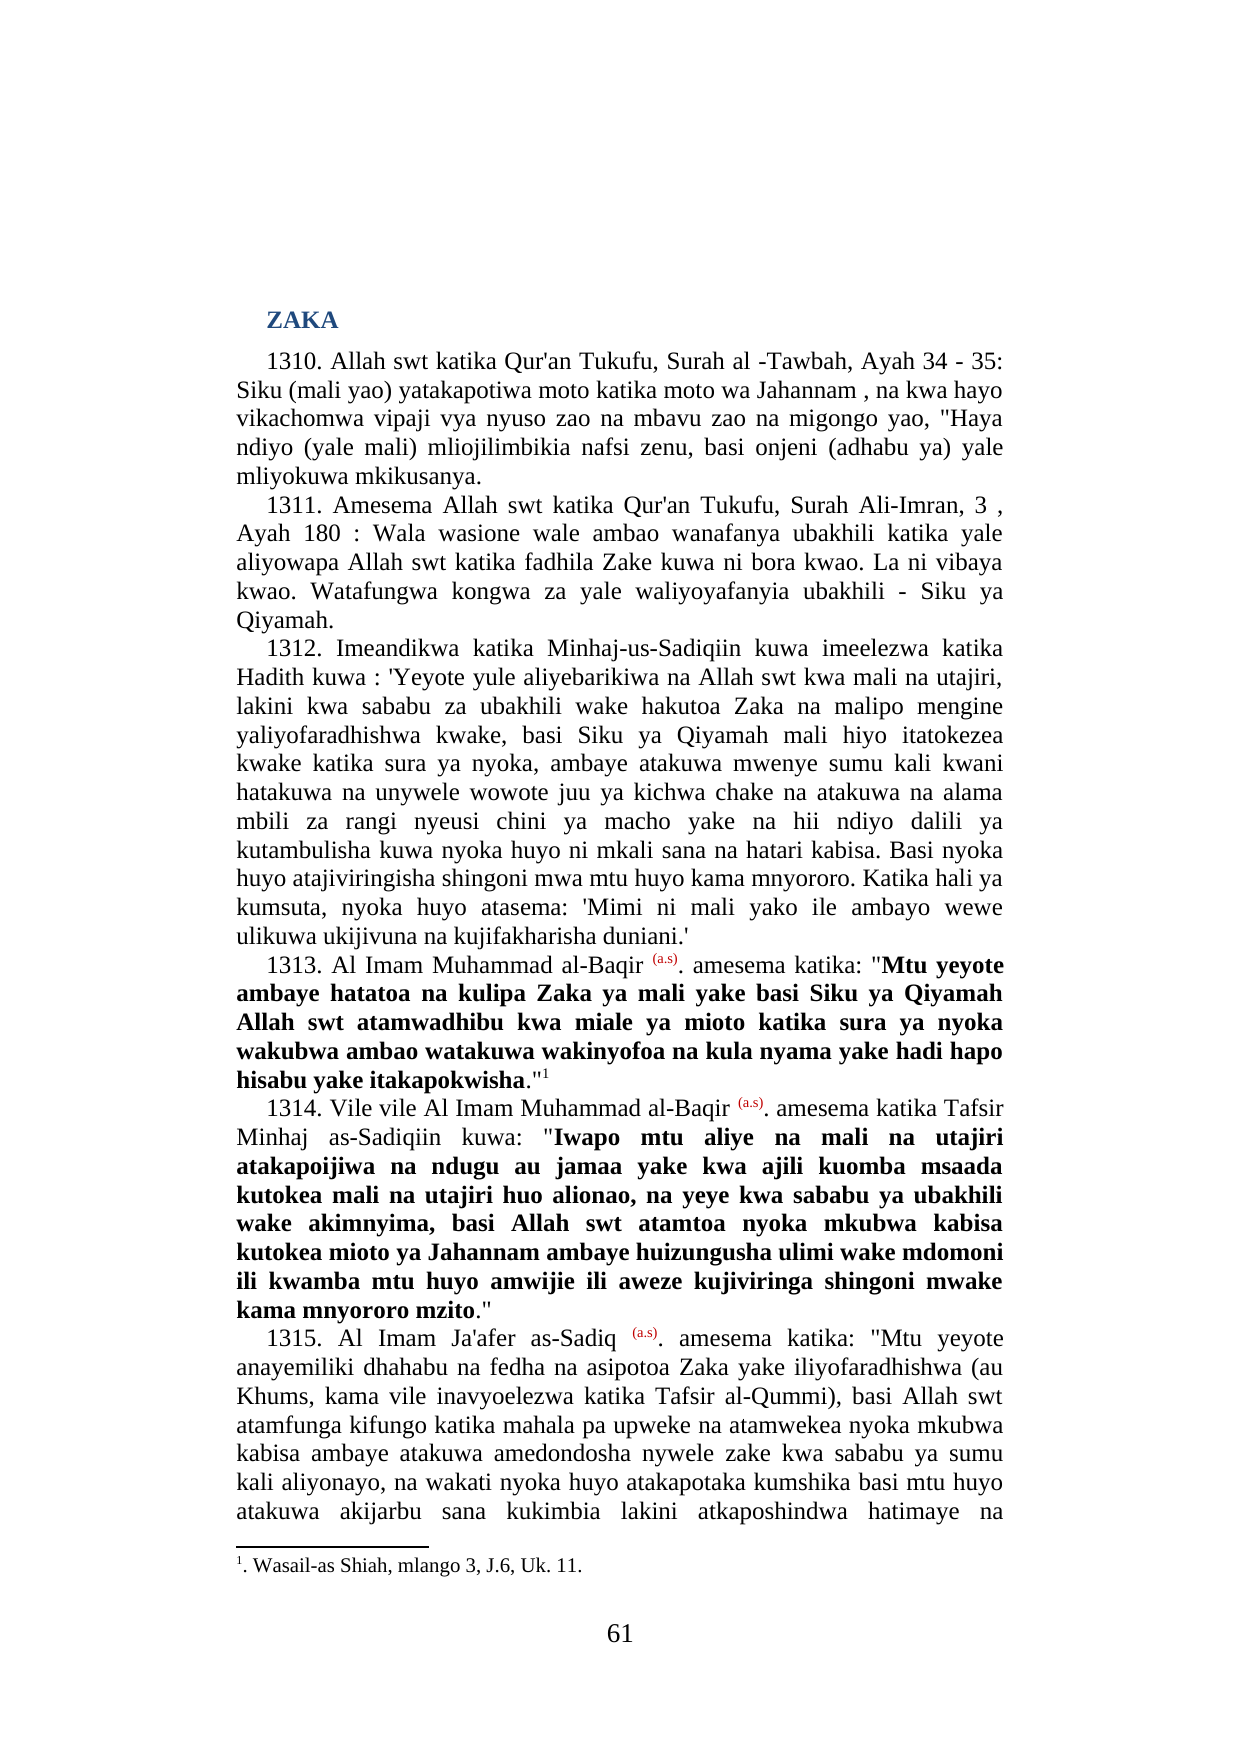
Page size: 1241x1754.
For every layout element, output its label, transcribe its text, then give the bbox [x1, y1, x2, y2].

subtitle ZAKA [236, 305, 1004, 333]
text 1313. Al Imam Muhammad al-Baqir (a.s). amesema katika: "Mtu yeyote ambaye hatatoa na kulipa Zaka ya mali yake basi Siku ya Qiyamah Allah swt atamwadhibu kwa miale ya mioto katika sura ya nyoka wakubwa ambao watakuwa wakinyofoa na kula nyama yake hadi hapo hisabu yake itakapokwisha." [236, 950, 1004, 1093]
text 1310. Allah swt katika Qur'an Tukufu, Surah al -Tawbah, Ayah 34 - 35: Siku (mali yao) yatakapotiwa moto katika moto wa Jahannam , na kwa hayo vikachomwa vipaji vya nyuso zao na mbavu zao na migongo yao, "Haya ndiyo (yale mali) mliojilimbikia nafsi zenu, basi onjeni (adhabu ya) yale mliyokuwa mkikusanya. [236, 346, 1004, 490]
text 1312. Imeandikwa katika Minhaj-us-Sadiqiin kuwa imeelezwa katika Hadith kuwa : 'Yeyote yule aliyebarikiwa na Allah swt kwa mali na utajiri, lakini kwa sababu za ubakhili wake hakutoa Zaka na malipo mengine yaliyofaradhishwa kwake, basi Siku ya Qiyamah mali hiyo itatokezea kwake katika sura ya nyoka, ambaye atakuwa mwenye sumu kali kwani hatakuwa na unywele wowote juu ya kichwa chake na atakuwa na alama mbili za rangi nyeusi chini ya macho yake na hii ndiyo dalili ya kutambulisha kuwa nyoka huyo ni mkali sana na hatari kabisa. Basi nyoka huyo atajiviringisha shingoni mwa mtu huyo kama mnyororo. Katika hali ya kumsuta, nyoka huyo atasema: 'Mimi ni mali yako ile ambayo wewe ulikuwa ukijivuna na kujifakharisha duniani.' [236, 633, 1004, 950]
text 1311. Amesema Allah swt katika Qur'an Tukufu, Surah Ali-Imran, 3 , Ayah 180 : Wala wasione wale ambao wanafanya ubakhili katika yale aliyowapa Allah swt katika fadhila Zake kuwa ni bora kwao. La ni vibaya kwao. Watafungwa kongwa za yale waliyoyafanyia ubakhili - Siku ya Qiyamah. [236, 490, 1004, 633]
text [236, 1323, 1004, 1525]
text 1314. Vile vile Al Imam Muhammad al-Baqir (a.s). amesema katika Tafsir Minhaj as-Sadiqiin kuwa: "Iwapo mtu aliye na mali na utajiri atakapoijiwa na ndugu au jamaa yake kwa ajili kuomba msaada kutokea mali na utajiri huo alionao, na yeye kwa sababu ya ubakhili wake akimnyima, basi Allah swt atamtoa nyoka mkubwa kabisa kutokea mioto ya Jahannam ambaye huizungusha ulimi wake mdomoni ili kwamba mtu huyo amwijie ili aweze kujiviringa shingoni mwake kama mnyororo mzito." [236, 1093, 1004, 1323]
